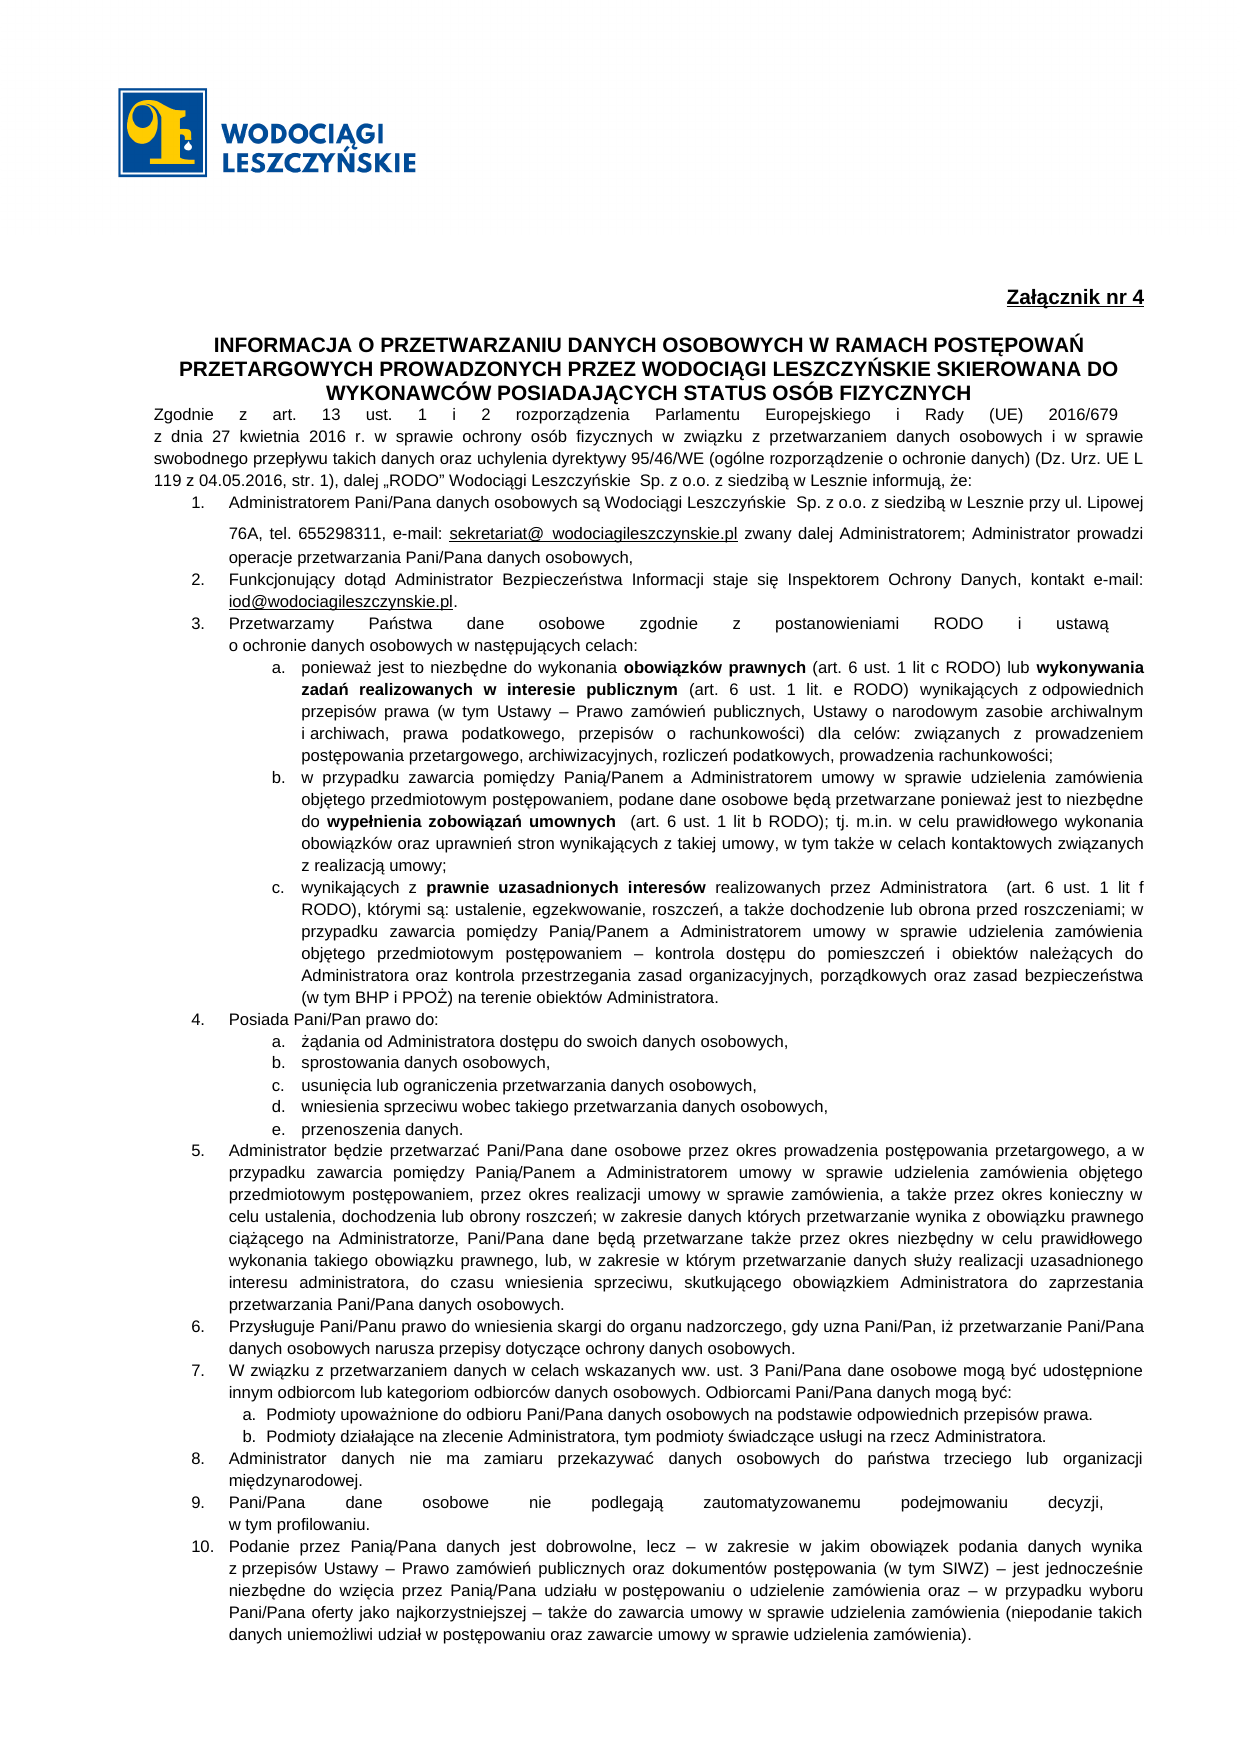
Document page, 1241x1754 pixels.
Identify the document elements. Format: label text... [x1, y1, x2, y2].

text INFORMACJA O PRZETWARZANIU DANYCH OSOBOWYCH W RAMACH POSTĘPOWAŃ PRZETARGOWYCH PROWADZONYCH PRZEZ WODOCIĄGI LESZCZYŃSKIE SKIEROWANA DO WYKONAWCÓW POSIADAJĄCYCH STATUS OSÓB FIZYCZNYCH [153, 333, 1144, 405]
list Przysługuje Pani/Panu prawo do wniesienia skargi do organu nadzorczego, gdy uzna Pani/Pan, iż przetwarzanie Pani/Pana danych osobowych narusza przepisy dotyczące ochrony danych osobowych. [191, 1317, 1144, 1358]
list ponieważ jest to niezbędne do wykonania obowiązków prawnych (art. 6 ust. 1 lit c RODO) lub wykonywania zadań realizowanych w interesie publicznym (art. 6 ust. 1 lit. e RODO) wynikających z odpowiednich przepisów prawa (w tym Ustawy – Prawo zamówień publicznych, Ustawy o narodowym zasobie archiwalnym i archiwach, prawa podatkowego, przepisów o rachunkowości) dla celów: związanych z prowadzeniem postępowania przetargowego, archiwizacyjnych, rozliczeń podatkowych, prowadzenia rachunkowości; [272, 658, 1144, 765]
list przenoszenia danych. [272, 1119, 1144, 1138]
list Posiada Pani/Pan prawo do: [191, 1009, 1144, 1028]
text Załącznik nr 4 [153, 235, 1144, 309]
list sprostowania danych osobowych, [272, 1053, 1144, 1072]
list Podanie przez Panią/Pana danych jest dobrowolne, lecz – w zakresie w jakim obowiązek podania danych wynika z przepisów Ustawy – Prawo zamówień publicznych oraz dokumentów postępowania (w tym SIWZ) – jest jednocześnie niezbędne do wzięcia przez Panią/Pana udziału w postępowaniu o udzielenie zamówienia oraz – w przypadku wyboru Pani/Pana oferty jako najkorzystniejszej – także do zawarcia umowy w sprawie udzielenia zamówienia (niepodanie takich danych uniemożliwi udział w postępowaniu oraz zawarcie umowy w sprawie udzielenia zamówienia). [191, 1537, 1144, 1644]
list Funkcjonujący dotąd Administrator Bezpieczeństwa Informacji staje się Inspektorem Ochrony Danych, kontakt e-mail: iod@wodociagileszczynskie.pl. [191, 570, 1144, 611]
list Administratorem Pani/Pana danych osobowych są Wodociągi Leszczyńskie Sp. z o.o. z siedzibą w Lesznie przy ul. Lipowej 76A, tel. 655298311, e-mail: sekretariat@ wodociagileszczynskie.pl zwany dalej Administratorem; Administrator prowadzi operacje przetwarzania Pani/Pana danych osobowych, [191, 493, 1144, 567]
list Pani/Pana dane osobowe nie podlegają zautomatyzowanemu podejmowaniu decyzji, w tym profilowaniu. [191, 1493, 1144, 1534]
list w przypadku zawarcia pomiędzy Panią/Panem a Administratorem umowy w sprawie udzielenia zamówienia objętego przedmiotowym postępowaniem, podane dane osobowe będą przetwarzane ponieważ jest to niezbędne do wypełnienia zobowiązań umownych (art. 6 ust. 1 lit b RODO); tj. m.in. w celu prawidłowego wykonania obowiązków oraz uprawnień stron wynikających z takiej umowy, w tym także w celach kontaktowych związanych z realizacją umowy; [272, 768, 1144, 875]
list Podmioty działające na zlecenie Administratora, tym podmioty świadczące usługi na rzecz Administratora. [242, 1427, 1144, 1446]
list Administrator będzie przetwarzać Pani/Pana dane osobowe przez okres prowadzenia postępowania przetargowego, a w przypadku zawarcia pomiędzy Panią/Panem a Administratorem umowy w sprawie udzielenia zamówienia objętego przedmiotowym postępowaniem, przez okres realizacji umowy w sprawie zamówienia, a także przez okres konieczny w celu ustalenia, dochodzenia lub obrony roszczeń; w zakresie danych których przetwarzanie wynika z obowiązku prawnego ciążącego na Administratorze, Pani/Pana dane będą przetwarzane także przez okres niezbędny w celu prawidłowego wykonania takiego obowiązku prawnego, lub, w zakresie w którym przetwarzanie danych służy realizacji uzasadnionego interesu administratora, do czasu wniesienia sprzeciwu, skutkującego obowiązkiem Administratora do zaprzestania przetwarzania Pani/Pana danych osobowych. [191, 1141, 1144, 1314]
list usunięcia lub ograniczenia przetwarzania danych osobowych, [272, 1075, 1144, 1094]
list Podmioty upoważnione do odbioru Pani/Pana danych osobowych na podstawie odpowiednich przepisów prawa. [242, 1405, 1144, 1424]
list Administrator danych nie ma zamiaru przekazywać danych osobowych do państwa trzeciego lub organizacji międzynarodowej. [191, 1449, 1144, 1490]
list żądania od Administratora dostępu do swoich danych osobowych, [272, 1031, 1144, 1051]
picture [0, 0, 1241, 235]
text Zgodnie z art. 13 ust. 1 i 2 rozporządzenia Parlamentu Europejskiego i Rady (UE) 2016/679 z dnia 27 kwietnia 2016 r. w sprawie ochrony osób fizycznych w związku z przetwarzaniem danych osobowych i w sprawie swobodnego przepływu takich danych oraz uchylenia dyrektywy 95/46/WE (ogólne rozporządzenie o ochronie danych) (Dz. Urz. UE L 119 z 04.05.2016, str. 1), dalej „RODO” Wodociągi Leszczyńskie Sp. z o.o. z siedzibą w Lesznie informują, że: [153, 405, 1144, 490]
list W związku z przetwarzaniem danych w celach wskazanych ww. ust. 3 Pani/Pana dane osobowe mogą być udostępnione innym odbiorcom lub kategoriom odbiorców danych osobowych. Odbiorcami Pani/Pana danych mogą być: [191, 1361, 1144, 1402]
list Przetwarzamy Państwa dane osobowe zgodnie z postanowieniami RODO i ustawą o ochronie danych osobowych w następujących celach: [191, 614, 1144, 655]
list wniesienia sprzeciwu wobec takiego przetwarzania danych osobowych, [272, 1097, 1144, 1116]
list wynikających z prawnie uzasadnionych interesów realizowanych przez Administratora (art. 6 ust. 1 lit f RODO), którymi są: ustalenie, egzekwowanie, roszczeń, a także dochodzenie lub obrona przed roszczeniami; w przypadku zawarcia pomiędzy Panią/Panem a Administratorem umowy w sprawie udzielenia zamówienia objętego przedmiotowym postępowaniem – kontrola dostępu do pomieszczeń i obiektów należących do Administratora oraz kontrola przestrzegania zasad organizacyjnych, porządkowych oraz zasad bezpieczeństwa (w tym BHP i PPOŻ) na terenie obiektów Administratora. [272, 877, 1144, 1007]
